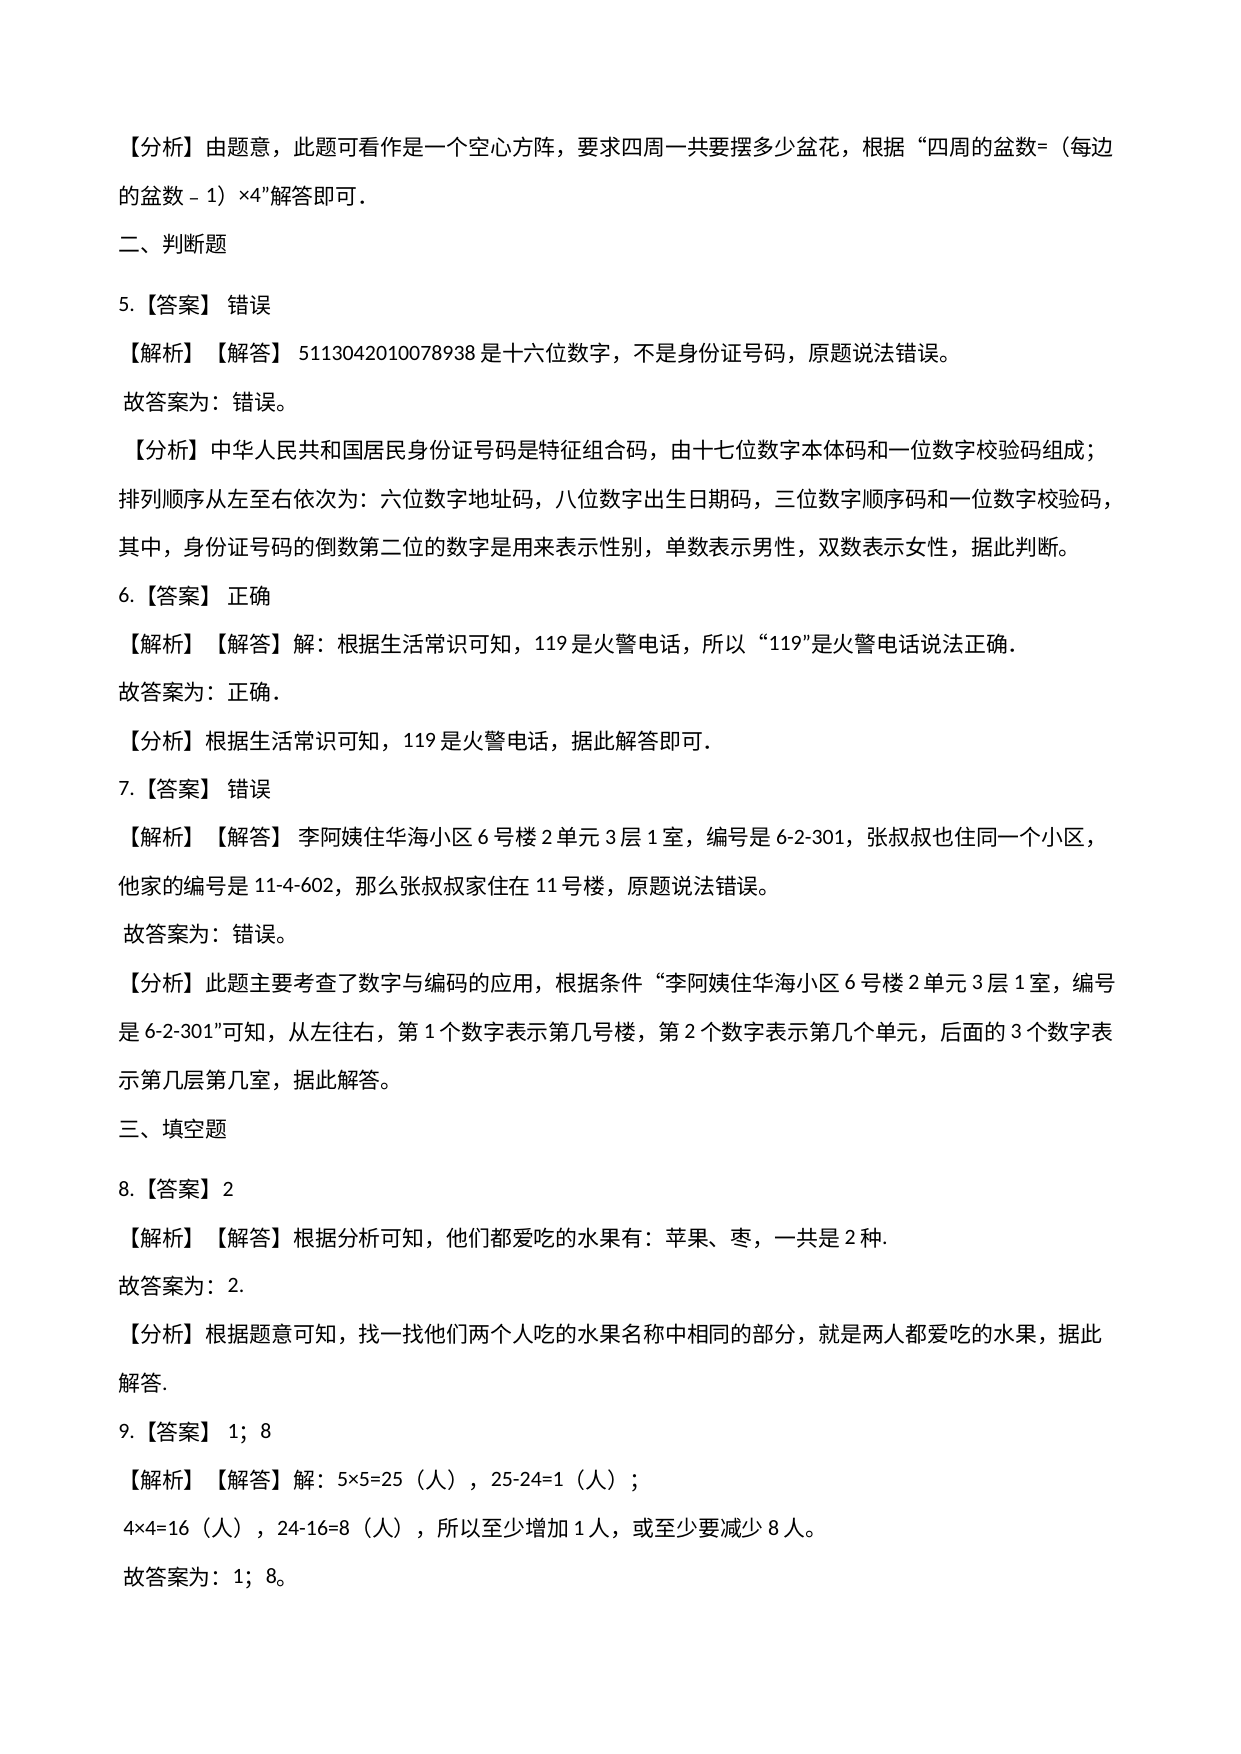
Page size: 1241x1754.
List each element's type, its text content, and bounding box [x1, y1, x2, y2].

text 【分析】根据题意可知，找一找他们两个人吃的水果名称中相同的部分，就是两人都爱吃的水果，据此解答. [118, 1317, 1122, 1398]
text 故答案为：2. [118, 1269, 1122, 1301]
text 【解析】【解答】解：5×5=25（人），25-24=1（人）； [118, 1462, 1122, 1495]
text 二、判断题 [118, 227, 1122, 259]
text 故答案为：错误。 [118, 384, 1122, 417]
text 【分析】根据生活常识可知，119是火警电话，据此解答即可． [118, 723, 1122, 756]
text 7.【答案】 错误 [118, 772, 1122, 804]
text 故答案为：错误。 [118, 917, 1122, 949]
text 4×4=16（人），24-16=8（人），所以至少增加1人，或至少要减少8人。 [118, 1511, 1122, 1543]
text 三、填空题 [118, 1111, 1122, 1144]
text 9.【答案】 1；8 [118, 1414, 1122, 1447]
text 【解析】【解答】解：根据生活常识可知，119是火警电话，所以“119”是火警电话说法正确． [118, 627, 1122, 659]
text 故答案为：正确． [118, 675, 1122, 707]
text 【解析】【解答】根据分析可知，他们都爱吃的水果有：苹果、枣，一共是2种. [118, 1220, 1122, 1253]
text 故答案为：1；8。 [118, 1559, 1122, 1592]
text 【解析】【解答】 李阿姨住华海小区6号楼2单元3层1室，编号是6-2-301，张叔叔也住同一个小区，他家的编号是11-4-602，那么张叔叔家住在11号楼，原题说法错误。 [118, 820, 1122, 901]
text 5.【答案】 错误 [118, 287, 1122, 320]
text 【解析】【解答】 5113042010078938是十六位数字，不是身份证号码，原题说法错误。 [118, 336, 1122, 368]
text 6.【答案】 正确 [118, 578, 1122, 611]
text 【分析】此题主要考查了数字与编码的应用，根据条件“李阿姨住华海小区6号楼2单元3层1室，编号是6-2-301”可知，从左往右，第1个数字表示第几号楼，第2个数字表示第几个单元，后面的3个数字表示第几层第几室，据此解答。 [118, 965, 1122, 1095]
text 【分析】中华人民共和国居民身份证号码是特征组合码，由十七位数字本体码和一位数字校验码组成；排列顺序从左至右依次为：六位数字地址码，八位数字出生日期码，三位数字顺序码和一位数字校验码，其中，身份证号码的倒数第二位的数字是用来表示性别，单数表示男性，双数表示女性，据此判断。 [118, 432, 1122, 562]
text 【分析】由题意，此题可看作是一个空心方阵，要求四周一共要摆多少盆花，根据“四周的盆数=（每边的盆数﹣1）×4”解答即可． [118, 129, 1122, 211]
text 8.【答案】2 [118, 1172, 1122, 1204]
